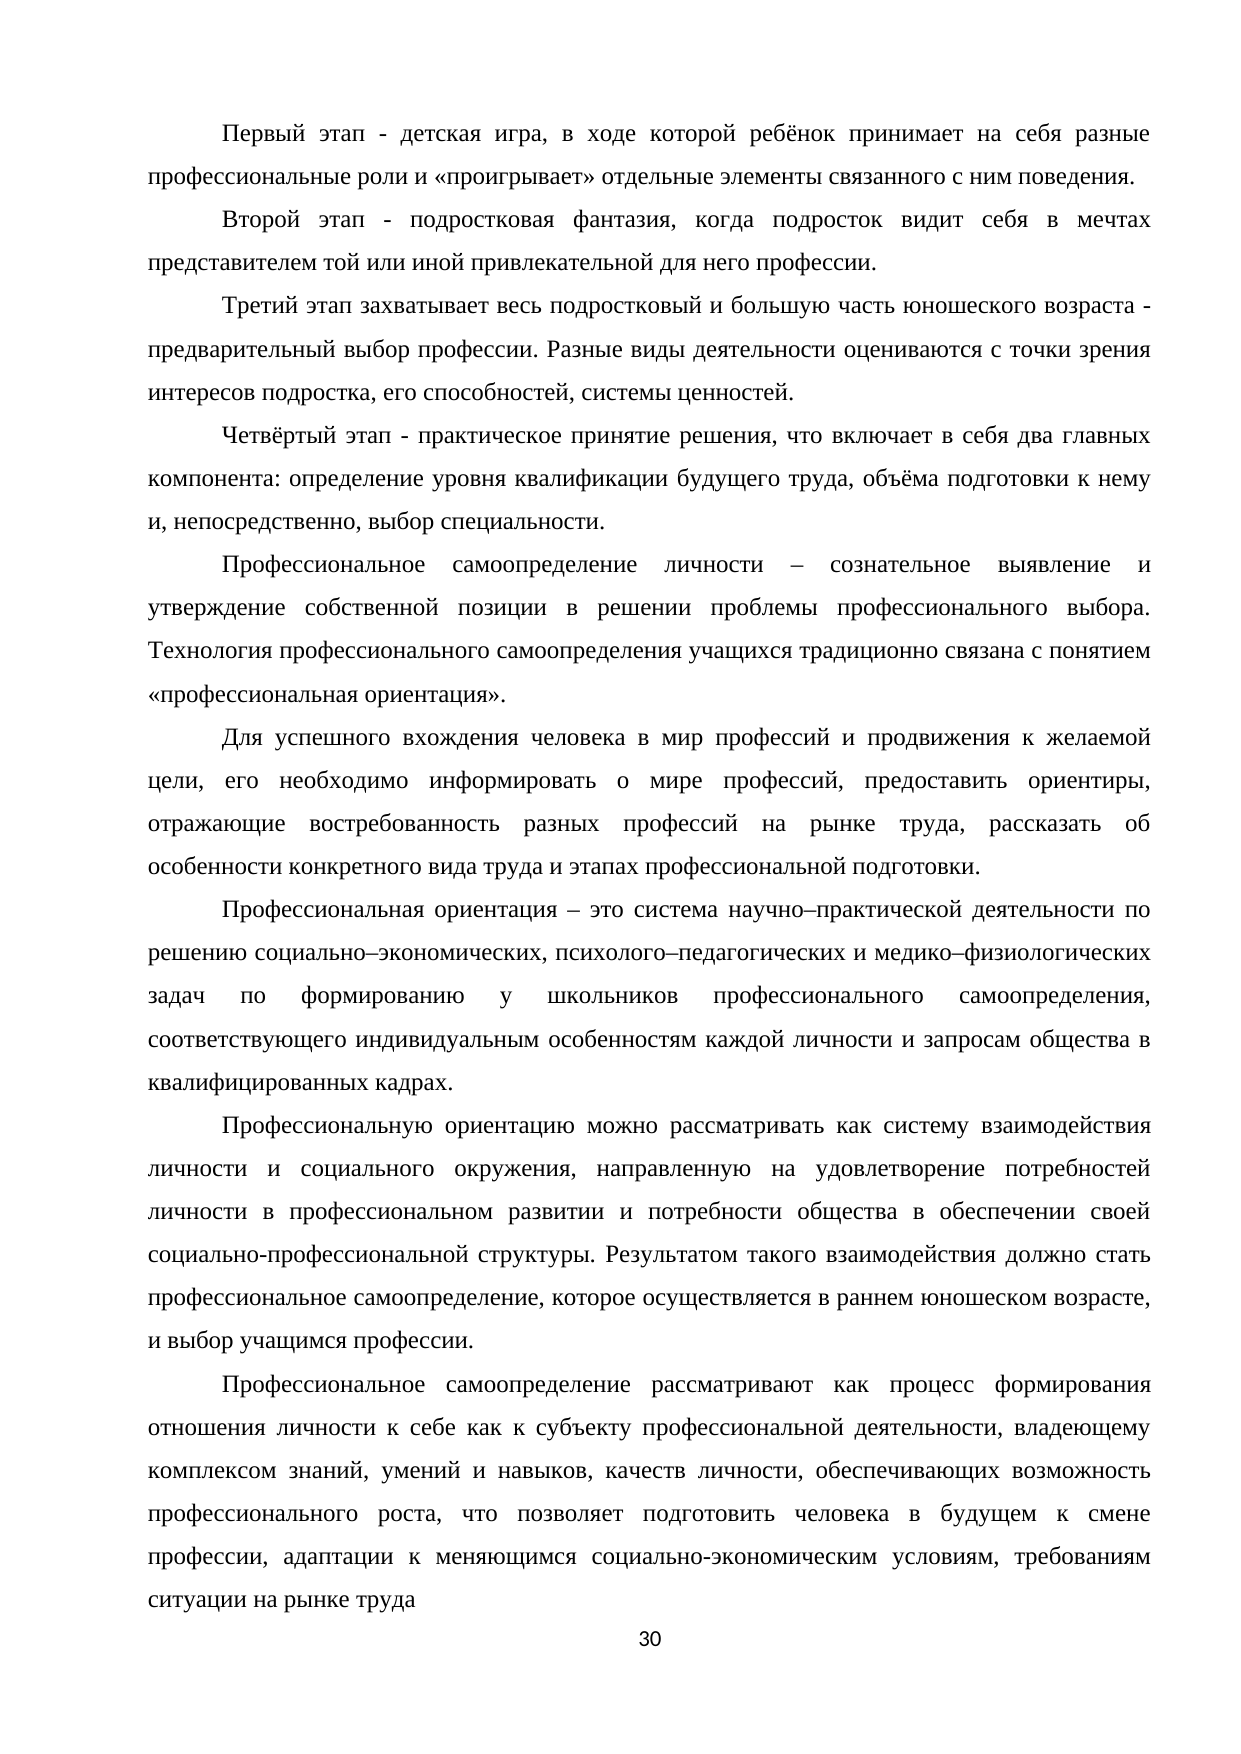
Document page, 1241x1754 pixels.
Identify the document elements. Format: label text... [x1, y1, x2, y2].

text Третий этап захватывает весь подростковый и большую часть юношеского возраста - предварительный выбор профессии. Разные виды деятельности оцениваются с точки зрения интересов подростка, его способностей, системы ценностей. [148, 291, 1152, 406]
text Профессиональная ориентация – это система научно–практической деятельности по решению социально–экономических, психолого–педагогических и медико–физиологических задач по формированию у школьников профессионального самоопределения, соответствующего индивидуальным особенностям каждой личности и запросам общества в квалифицированных кадрах. [148, 894, 1152, 1096]
text Профессиональное самоопределение личности – сознательное выявление и утверждение собственной позиции в решении проблемы профессионального выбора. Технология профессионального самоопределения учащихся традиционно связана с понятием «профессиональная ориентация». [148, 549, 1152, 707]
text Второй этап - подростковая фантазия, когда подросток видит себя в мечтах представителем той или иной привлекательной для него профессии. [148, 204, 1152, 276]
text Первый этап - детская игра, в ходе которой ребёнок принимает на себя разные профессиональные роли и «проигрывает» отдельные элементы связанного с ним поведения. [148, 118, 1152, 190]
text Четвёртый этап - практическое принятие решения, что включает в себя два главных компонента: определение уровня квалификации будущего труда, объёма подготовки к нему и, непосредственно, выбор специальности. [148, 420, 1152, 535]
text Профессиональную ориентацию можно рассматривать как систему взаимодействия личности и социального окружения, направленную на удовлетворение потребностей личности в профессиональном развитии и потребности общества в обеспечении своей социально-профессиональной структуры. Результатом такого взаимодействия должно стать профессиональное самоопределение, которое осуществляется в раннем юношеском возрасте, и выбор учащимся профессии. [148, 1110, 1152, 1354]
text Для успешного вхождения человека в мир профессий и продвижения к желаемой цели, его необходимо информировать о мире профессий, предоставить ориентиры, отражающие востребованность разных профессий на рынке труда, рассказать об особенности конкретного вида труда и этапах профессиональной подготовки. [148, 722, 1152, 880]
text Профессиональное самоопределение рассматривают как процесс формирования отношения личности к себе как к субъекту профессиональной деятельности, владеющему комплексом знаний, умений и навыков, качеств личности, обеспечивающих возможность профессионального роста, что позволяет подготовить человека в будущем к смене профессии, адаптации к меняющимся социально-экономическим условиям, требованиям ситуации на рынке труда [148, 1369, 1152, 1613]
